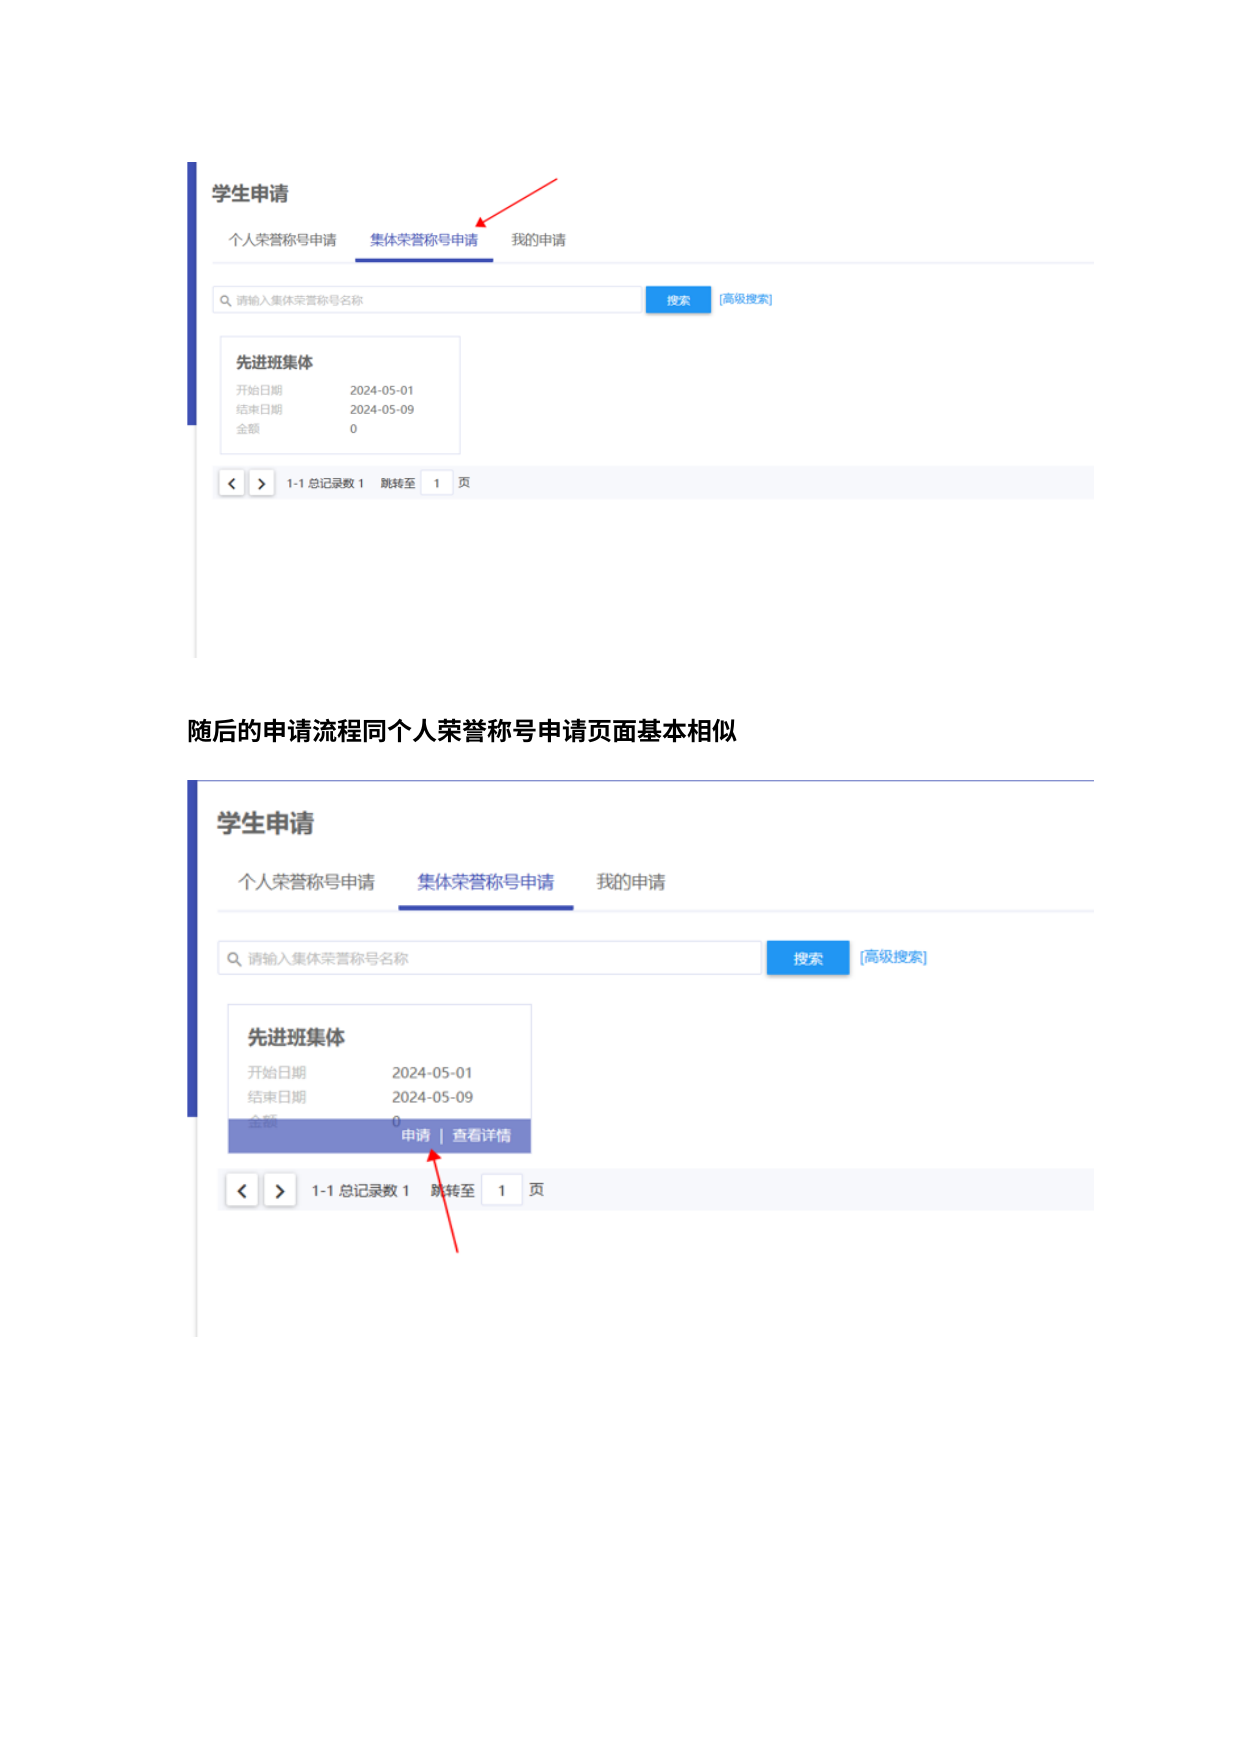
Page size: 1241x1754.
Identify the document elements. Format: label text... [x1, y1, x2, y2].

picture [187, 780, 1094, 1337]
picture [187, 162, 1094, 658]
text 随后的申请流程同个人荣誉称号申请页面基本相似 [187, 697, 1094, 762]
